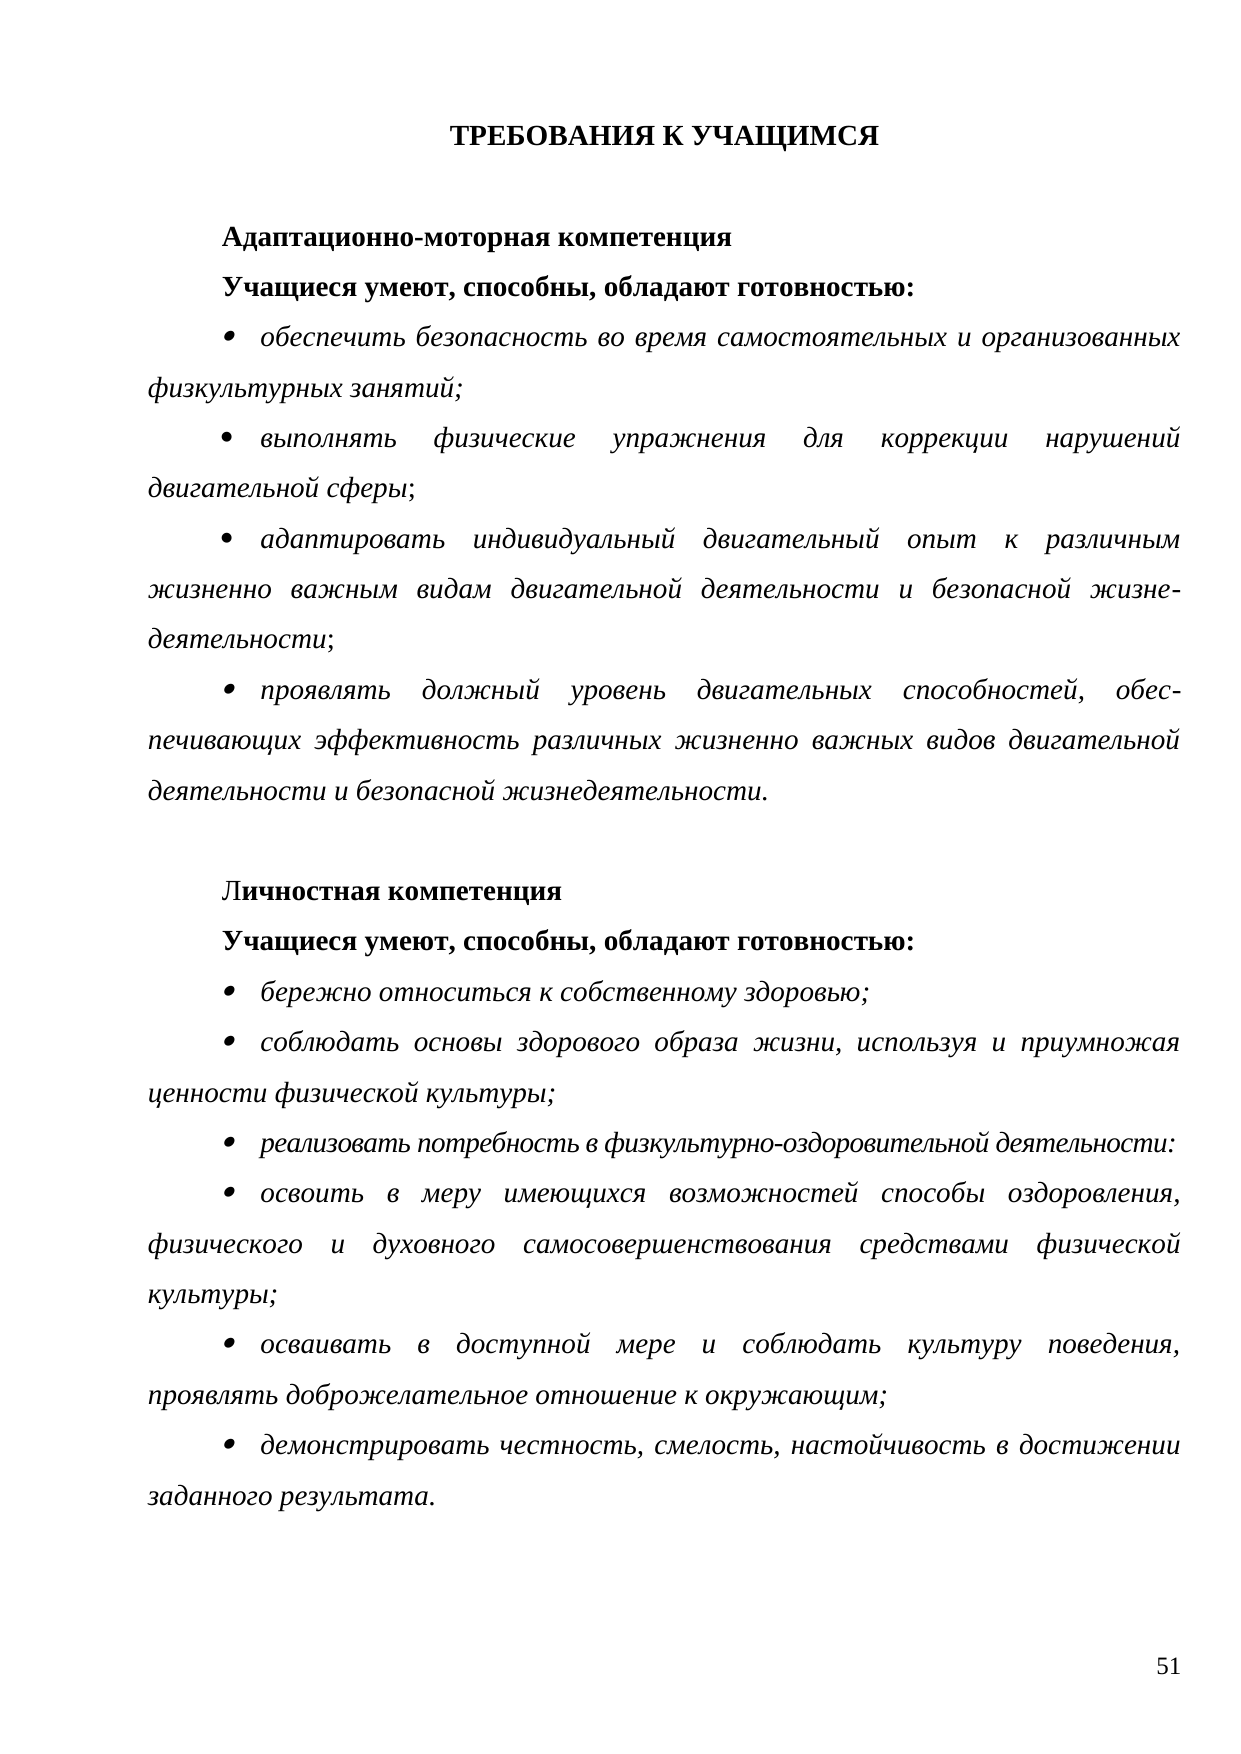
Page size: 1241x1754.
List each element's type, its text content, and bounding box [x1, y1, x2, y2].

list выполнять физические упражнения для коррекции нарушений двигательной сферы; [148, 420, 1181, 504]
text Учащиеся умеют, способны, обладают готовностью: [148, 269, 1181, 303]
text Личностная компетенция [148, 873, 1181, 907]
list освоить в меру имеющихся возможностей способы оздоровления, физического и духовного самосовершенствования средствами физической культуры; [148, 1175, 1181, 1310]
list реализовать потребность в физкультурно-оздоровительной деятельности: [148, 1125, 1181, 1159]
text Учащиеся умеют, способны, обладают готовностью: [148, 923, 1181, 957]
list осваивать в доступной мере и соблюдать культуру поведения, проявлять доброжелательное отношение к окружающим; [148, 1326, 1181, 1410]
list бережно относиться к собственному здоровью; [148, 974, 1181, 1007]
list адаптировать индивидуальный двигательный опыт к различным жизненно важным видам двигательной деятельности и безопасной жизнедеятельности; [148, 521, 1181, 655]
text Адаптационно-моторная компетенция [148, 219, 1181, 252]
list соблюдать основы здорового образа жизни, используя и приумножая ценности физической культуры; [148, 1024, 1181, 1108]
list демонстрировать честность, смелость, настойчивость в достижении заданного результата. [148, 1427, 1181, 1511]
list обеспечить безопасность во время самостоятельных и организованных физкультурных занятий; [148, 319, 1181, 403]
text ТРЕБОВАНИЯ К УЧАЩИМСЯ [148, 118, 1181, 152]
list проявлять должный уровень двигательных способностей, обеспечивающих эффективность различных жизненно важных видов двигательной деятельности и безопасной жизнедеятельности. [148, 672, 1181, 806]
